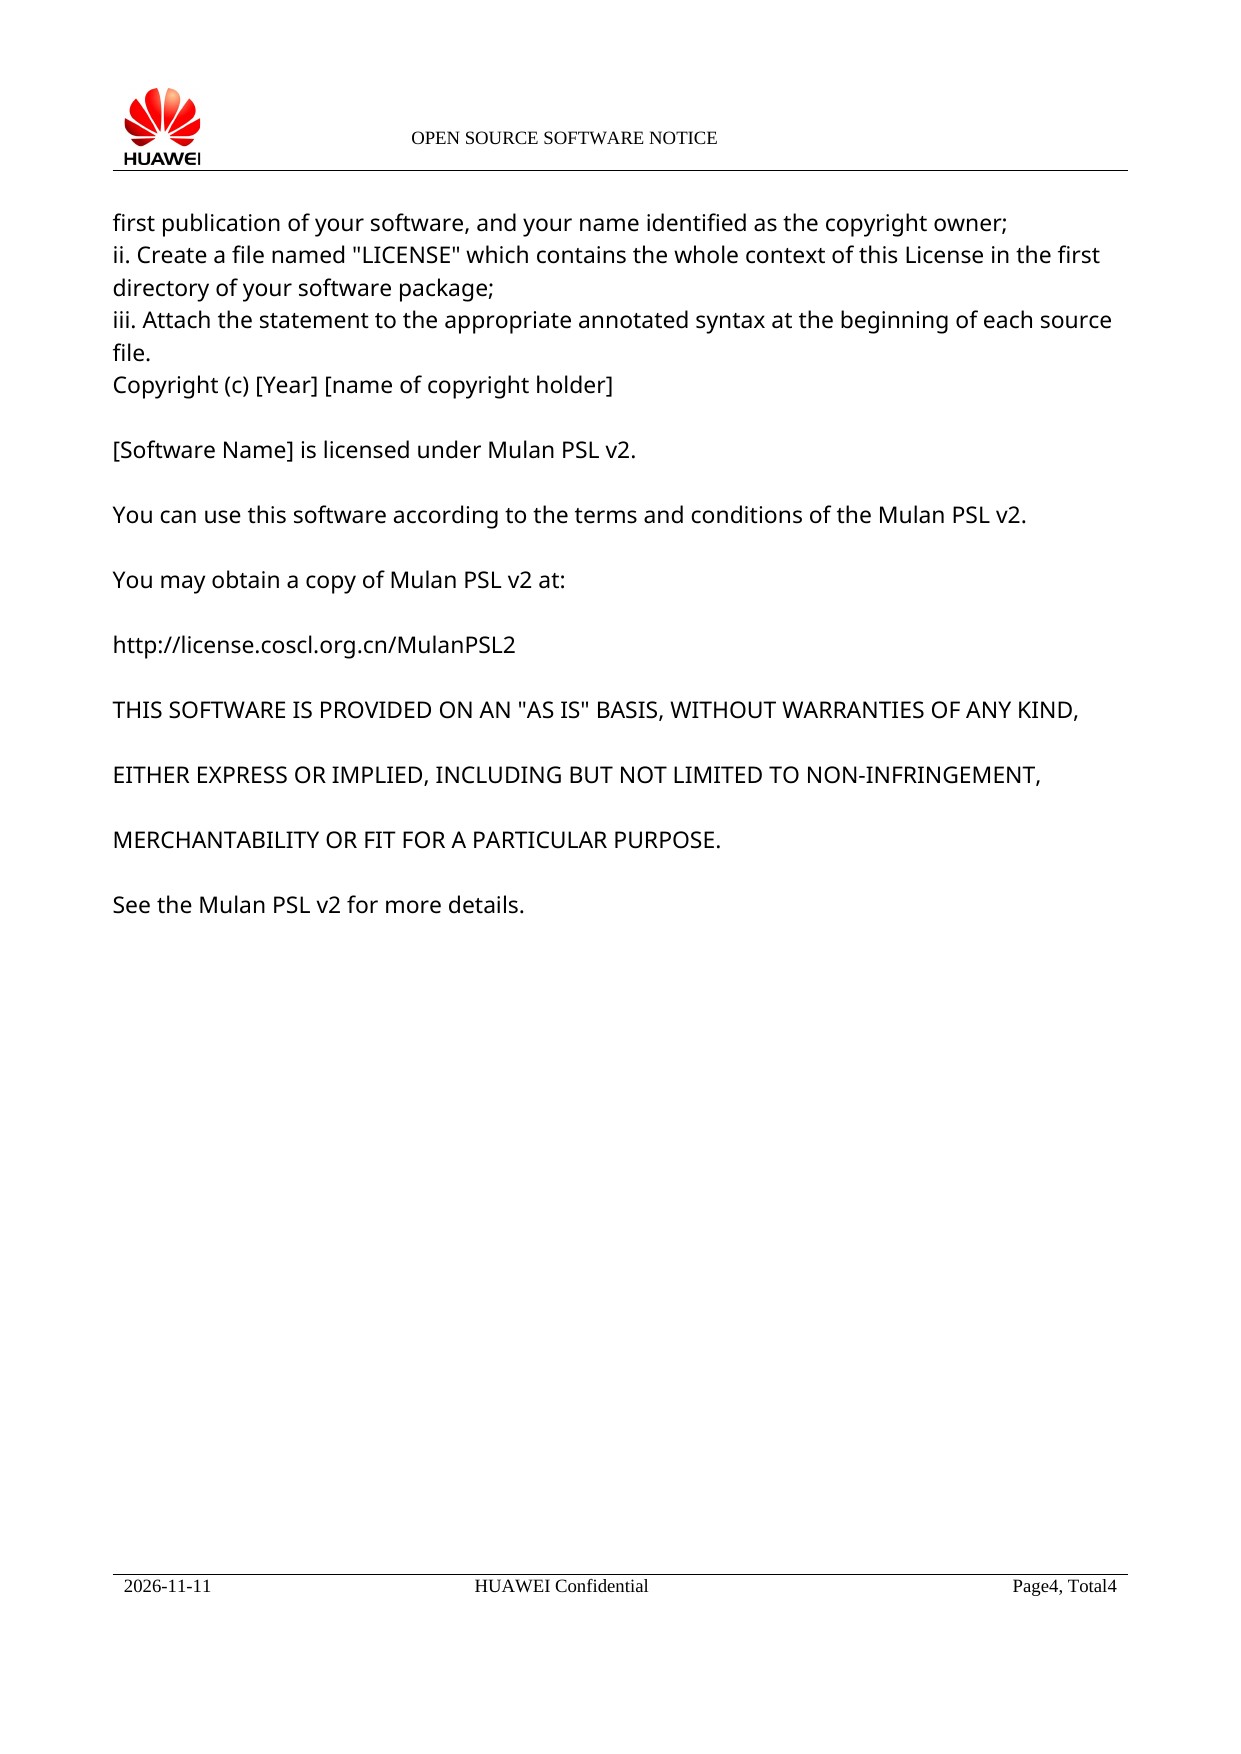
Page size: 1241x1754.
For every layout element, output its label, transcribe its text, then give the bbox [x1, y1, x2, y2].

text THIS SOFTWARE IS PROVIDED ON AN "AS IS" BASIS, WITHOUT WARRANTIES OF ANY KIND, [112, 694, 1128, 726]
text MERCHANTABILITY OR FIT FOR A PARTICULAR PURPOSE. [112, 824, 1128, 856]
picture [124, 88, 201, 165]
text EITHER EXPRESS OR IMPLIED, INCLUDING BUT NOT LIMITED TO NON-INFRINGEMENT, [112, 759, 1128, 791]
text iii. Attach the statement to the appropriate annotated syntax at the beginning of each source file. [112, 304, 1128, 369]
text Copyright (c) [Year] [name of copyright holder] [112, 369, 1128, 401]
text See the Mulan PSL v2 for more details. [112, 889, 1128, 921]
text http://license.coscl.org.cn/MulanPSL2 [112, 629, 1128, 661]
text ii. Create a file named "LICENSE" which contains the whole context of this License in the first directory of your software package; [112, 239, 1128, 304]
text You may obtain a copy of Mulan PSL v2 at: [112, 564, 1128, 596]
text [Software Name] is licensed under Mulan PSL v2. [112, 434, 1128, 466]
text You can use this software according to the terms and conditions of the Mulan PSL v2. [112, 499, 1128, 531]
